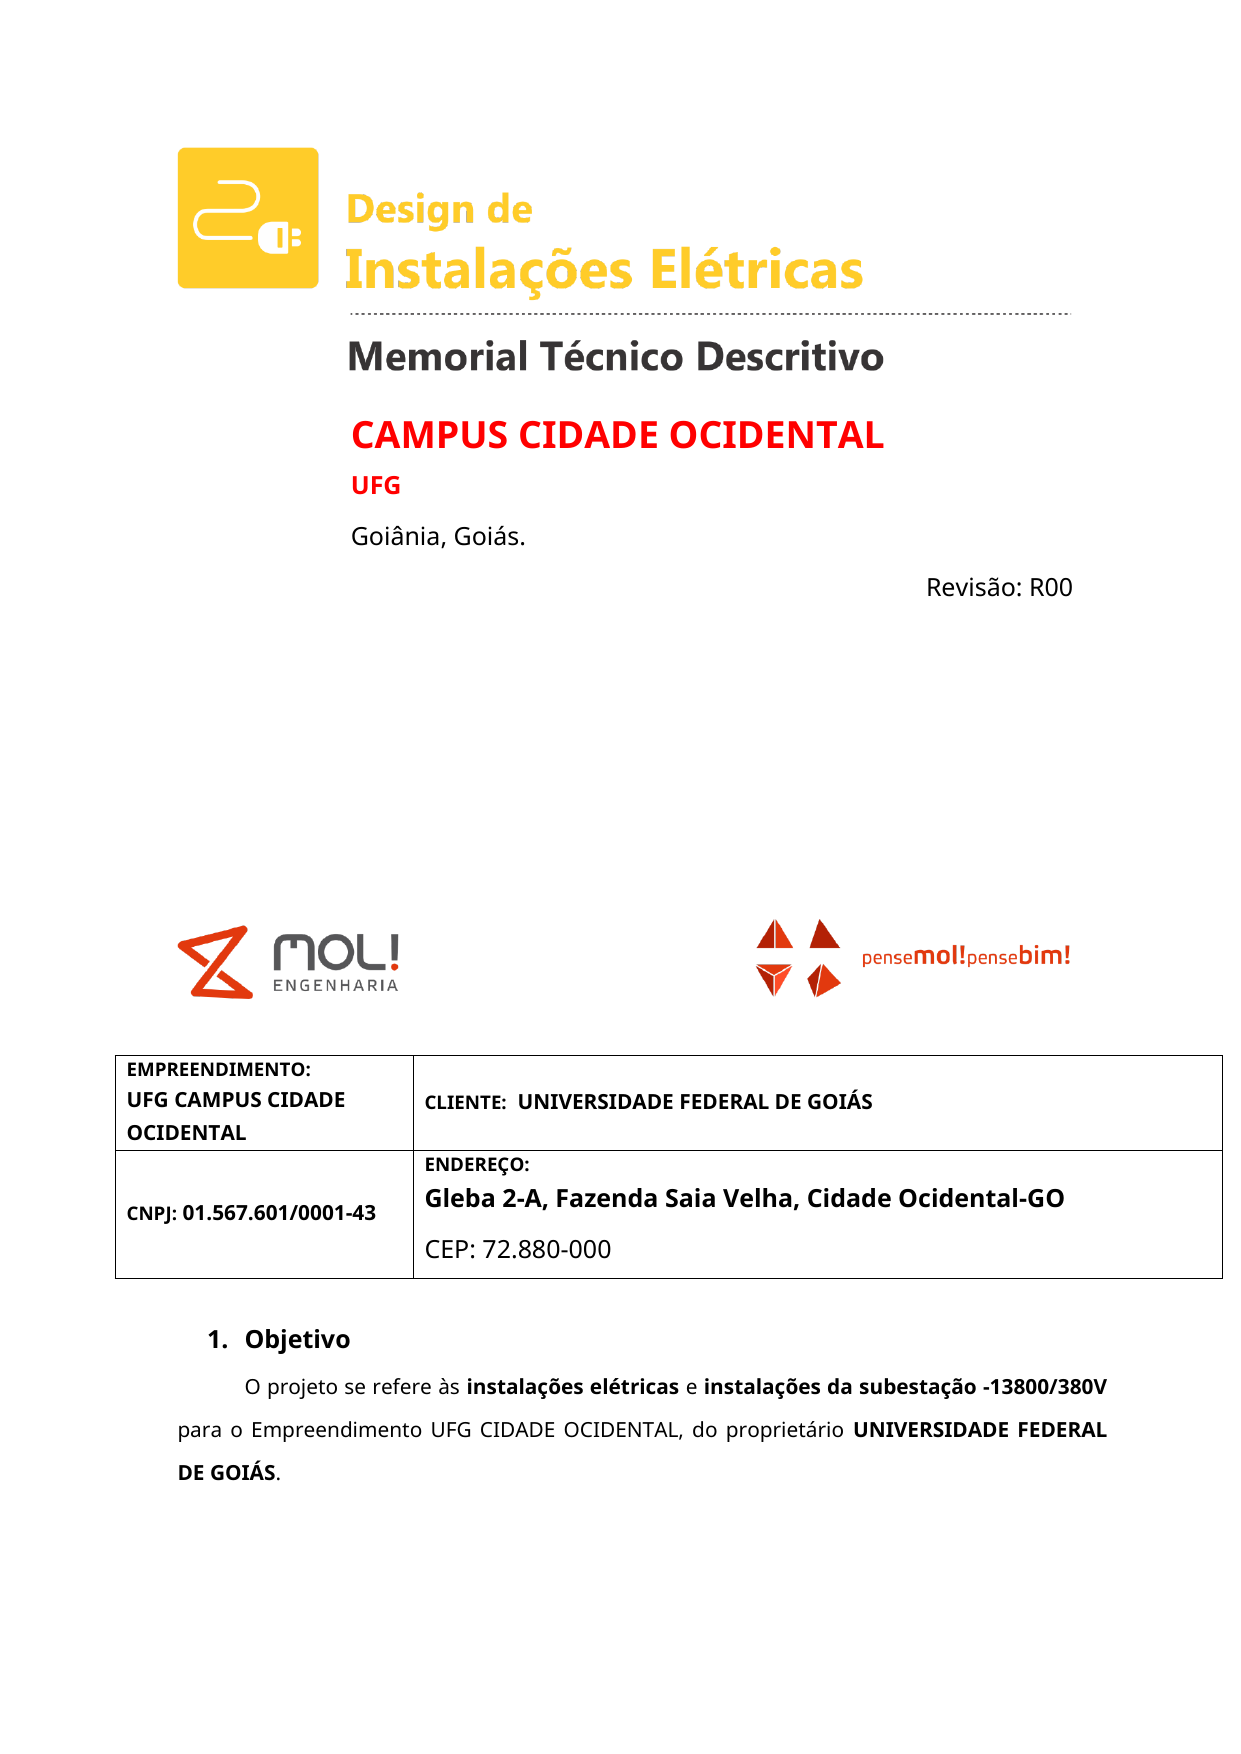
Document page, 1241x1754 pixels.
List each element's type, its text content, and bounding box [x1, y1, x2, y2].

table_cell ENDEREÇO: Gleba 2-A, Fazenda Saia Velha, Cidade Ocidental-GO CEP: 72.880-000 [414, 1151, 1222, 1278]
picture [177, 147, 1072, 999]
table_cell CNPJ: 01.567.601/0001-43 [116, 1151, 413, 1278]
text O projeto se refere às instalações elétricas e instalações da subestação -13800/380V para o Empreendimento UFG CIDADE OCIDENTAL, do proprietário UNIVERSIDADE FEDERAL DE GOIÁS. [177, 1372, 1107, 1486]
table_header EMPREENDIMENTO: UFG CAMPUS CIDADE OCIDENTAL [116, 1056, 413, 1150]
subtitle Objetivo [207, 1321, 1107, 1355]
table_header CLIENTE: UNIVERSIDADE FEDERAL DE GOIÁS [414, 1056, 1222, 1150]
